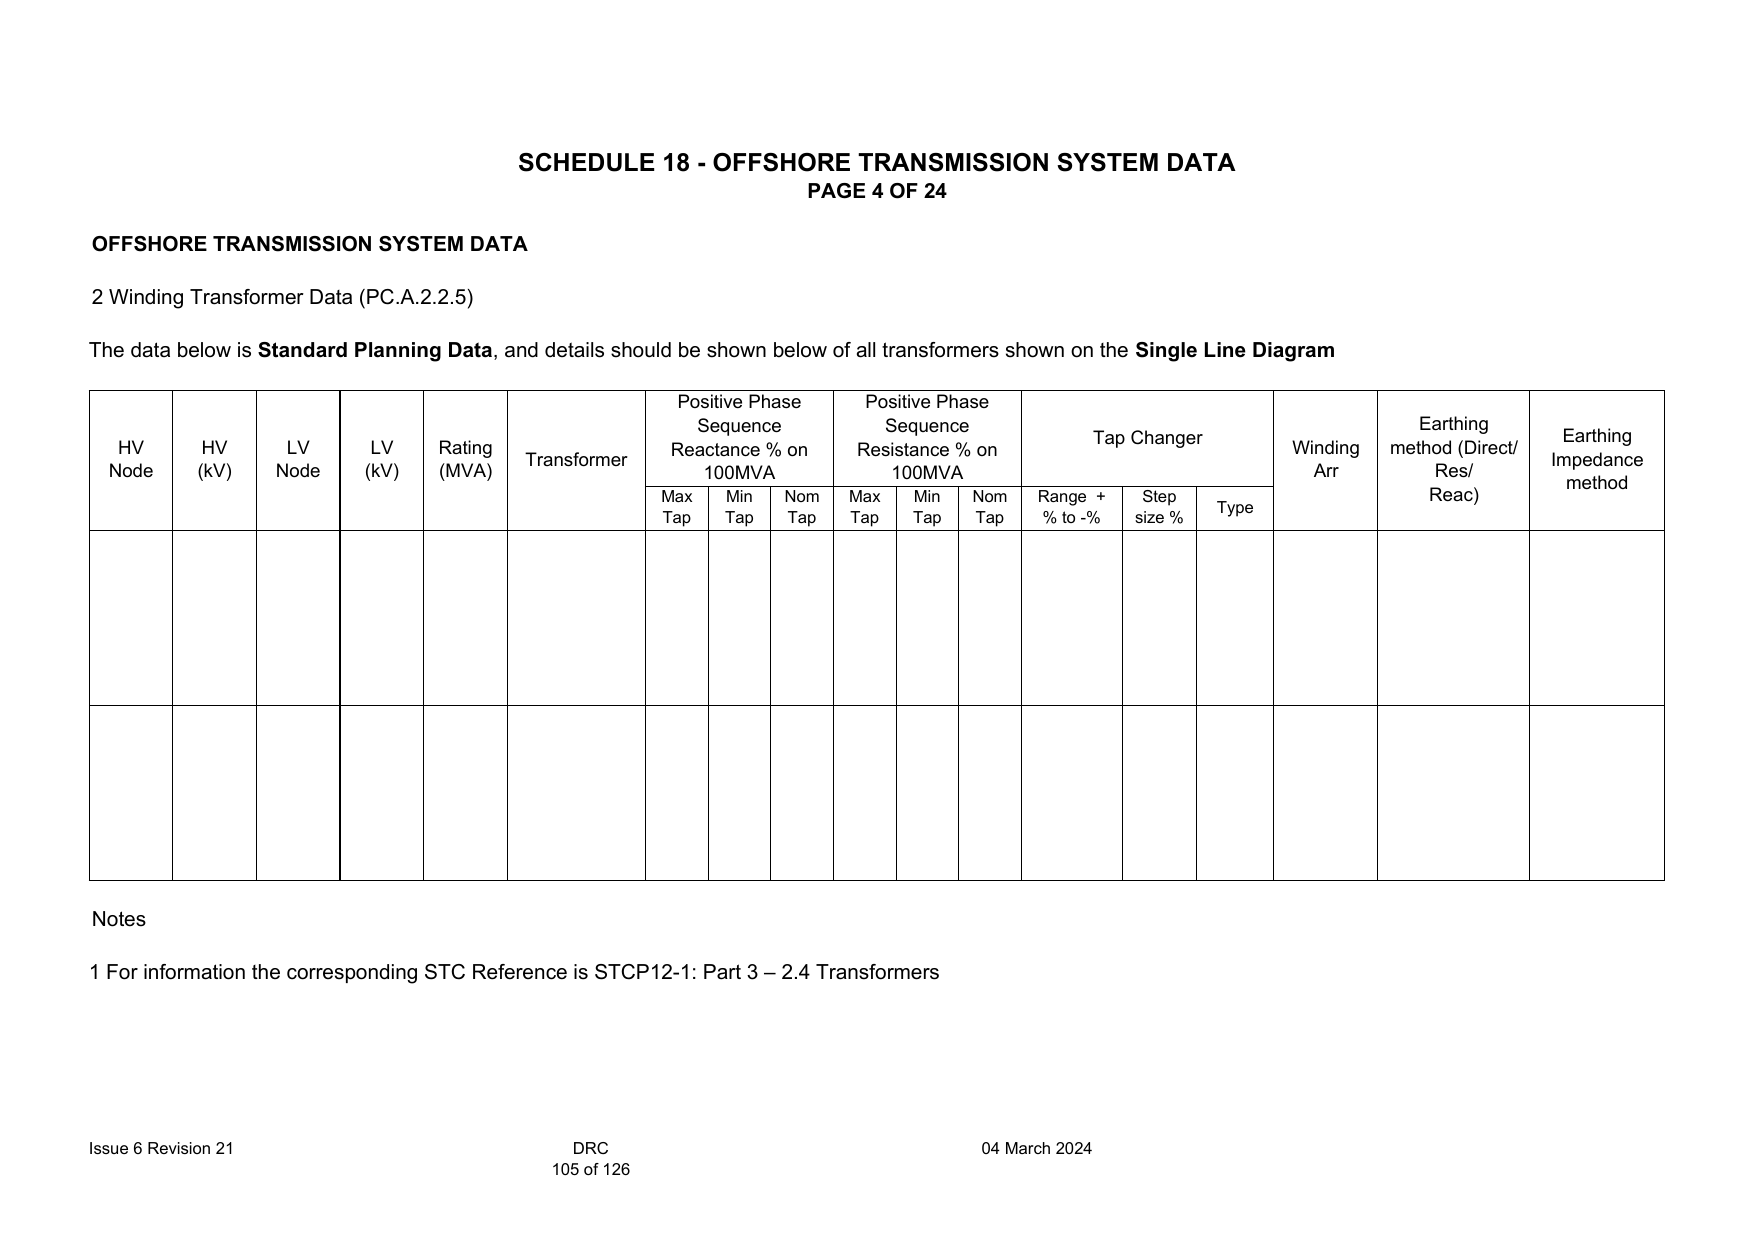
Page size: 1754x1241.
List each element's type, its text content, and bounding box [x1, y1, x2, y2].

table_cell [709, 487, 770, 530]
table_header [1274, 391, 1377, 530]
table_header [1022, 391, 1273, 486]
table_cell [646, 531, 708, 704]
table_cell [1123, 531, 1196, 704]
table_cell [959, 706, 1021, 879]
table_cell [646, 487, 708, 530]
text Notes [92, 907, 1662, 931]
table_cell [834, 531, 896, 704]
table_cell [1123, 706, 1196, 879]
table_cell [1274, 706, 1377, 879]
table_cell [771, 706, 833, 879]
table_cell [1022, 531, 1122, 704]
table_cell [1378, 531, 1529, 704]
text OFFSHORE TRANSMISSION SYSTEM DATA [92, 232, 1662, 256]
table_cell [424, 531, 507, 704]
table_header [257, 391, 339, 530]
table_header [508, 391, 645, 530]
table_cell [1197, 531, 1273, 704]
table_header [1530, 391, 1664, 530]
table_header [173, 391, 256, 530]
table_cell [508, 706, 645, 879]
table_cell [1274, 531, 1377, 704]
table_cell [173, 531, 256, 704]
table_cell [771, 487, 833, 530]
text 1 For information the corresponding STC Reference is STCP12-1: Part 3 – 2.4 Transformers [89, 959, 1665, 983]
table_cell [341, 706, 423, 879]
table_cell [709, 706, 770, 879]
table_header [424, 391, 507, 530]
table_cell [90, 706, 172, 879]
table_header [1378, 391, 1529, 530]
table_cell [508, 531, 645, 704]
text The data below is Standard Planning Data, and details should be shown below of all transformers shown on the Single Line Diagram [89, 337, 1665, 361]
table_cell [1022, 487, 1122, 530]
text PAGE 4 OF 24 [89, 179, 1665, 203]
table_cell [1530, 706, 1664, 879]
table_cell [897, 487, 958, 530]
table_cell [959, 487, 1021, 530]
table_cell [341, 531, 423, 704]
text 2 Winding Transformer Data (PC.A.2.2.5) [92, 285, 1662, 309]
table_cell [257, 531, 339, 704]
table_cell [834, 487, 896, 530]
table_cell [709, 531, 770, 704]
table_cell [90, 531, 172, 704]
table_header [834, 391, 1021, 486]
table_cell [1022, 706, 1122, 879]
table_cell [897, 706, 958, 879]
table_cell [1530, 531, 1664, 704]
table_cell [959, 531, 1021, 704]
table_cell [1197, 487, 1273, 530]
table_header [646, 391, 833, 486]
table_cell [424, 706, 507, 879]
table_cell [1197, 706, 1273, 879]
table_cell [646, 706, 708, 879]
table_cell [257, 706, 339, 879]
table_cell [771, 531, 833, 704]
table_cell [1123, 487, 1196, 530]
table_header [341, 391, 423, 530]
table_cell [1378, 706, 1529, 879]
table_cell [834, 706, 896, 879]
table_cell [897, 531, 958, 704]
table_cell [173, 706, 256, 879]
text SCHEDULE 18 - OFFSHORE TRANSMISSION SYSTEM DATA [100, 148, 1653, 176]
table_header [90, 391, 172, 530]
